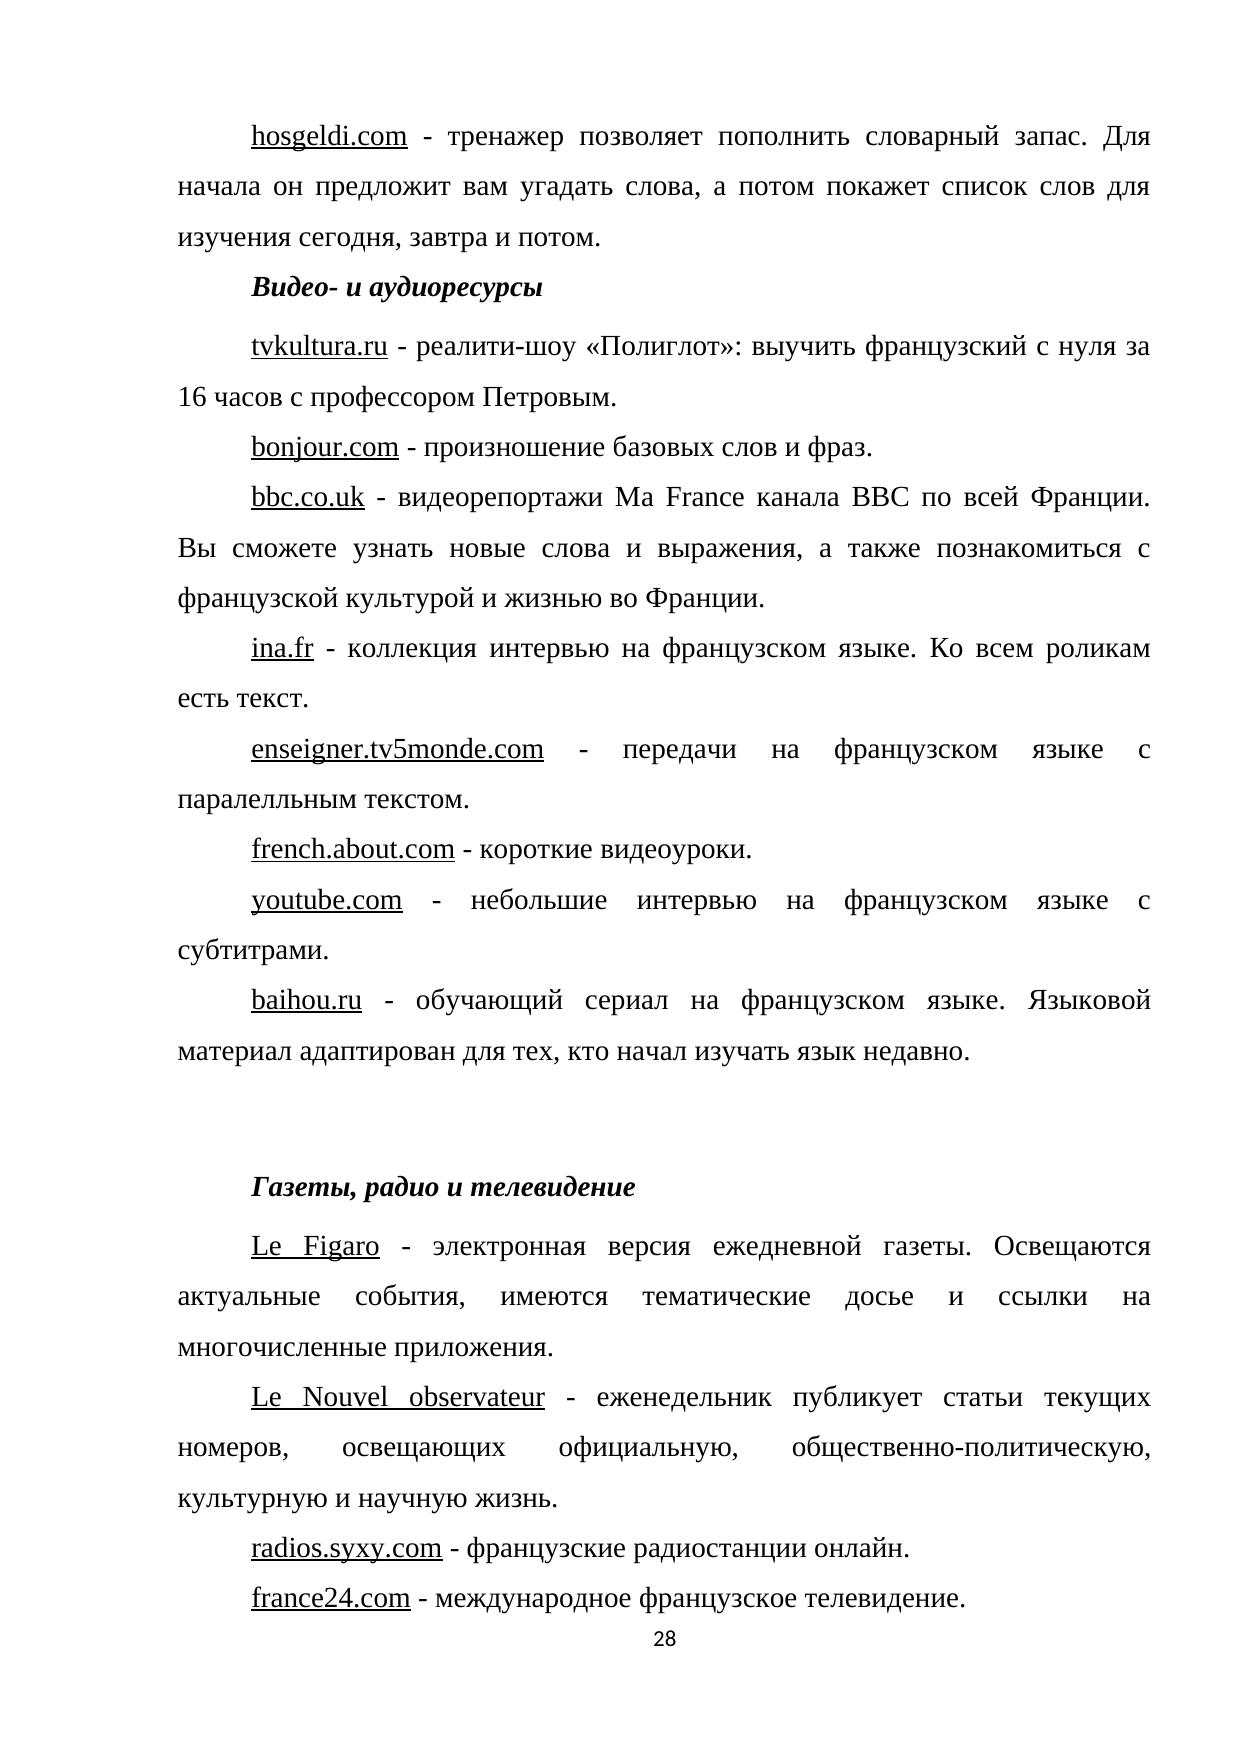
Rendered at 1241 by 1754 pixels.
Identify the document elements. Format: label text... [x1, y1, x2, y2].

text tvkultura.ru - реалити-шоу «Полиглот»: выучить французский с нуля за 16 часов с профессором Петровым. [177, 328, 1152, 412]
text france24.com - международное французское телевидение. [177, 1580, 1152, 1614]
text baihou.ru - обучающий сериал на французском языке. Языковой материал адаптирован для тех, кто начал изучать язык недавно. [177, 982, 1152, 1066]
text Le Nouvel observateur - еженедельник публикует статьи текущих номеров, освещающих официальную, общественно-политическую, культурную и научную жизнь. [177, 1379, 1152, 1513]
text Видео- и аудиоресурсы [177, 269, 1152, 303]
text ina.fr - коллекция интервью на французском языке. Ко всем роликам есть текст. [177, 630, 1152, 714]
text bbc.co.uk - видеорепортажи Ma France канала BBC по всей Франции. Вы сможете узнать новые слова и выражения, а также познакомиться с французской культурой и жизнью во Франции. [177, 479, 1152, 613]
text Le Figaro - электронная версия ежедневной газеты. Освещаются актуальные события, имеются тематические досье и ссылки на многочисленные приложения. [177, 1228, 1152, 1362]
text radios.syxy.com - французские радиостанции онлайн. [177, 1530, 1152, 1563]
text youtube.com - небольшие интервью на французском языке с субтитрами. [177, 882, 1152, 966]
text enseigner.tv5monde.com - передачи на французском языке с паралелльным текстом. [177, 731, 1152, 815]
text hosgeldi.com - тренажер позволяет пополнить словарный запас. Для начала он предложит вам угадать слова, а потом покажет список слов для изучения сегодня, завтра и потом. [177, 118, 1152, 252]
text french.about.com - короткие видеоуроки. [177, 832, 1152, 865]
text bonjour.com - произношение базовых слов и фраз. [177, 429, 1152, 463]
text Газеты, радио и телевидение [177, 1169, 1152, 1202]
